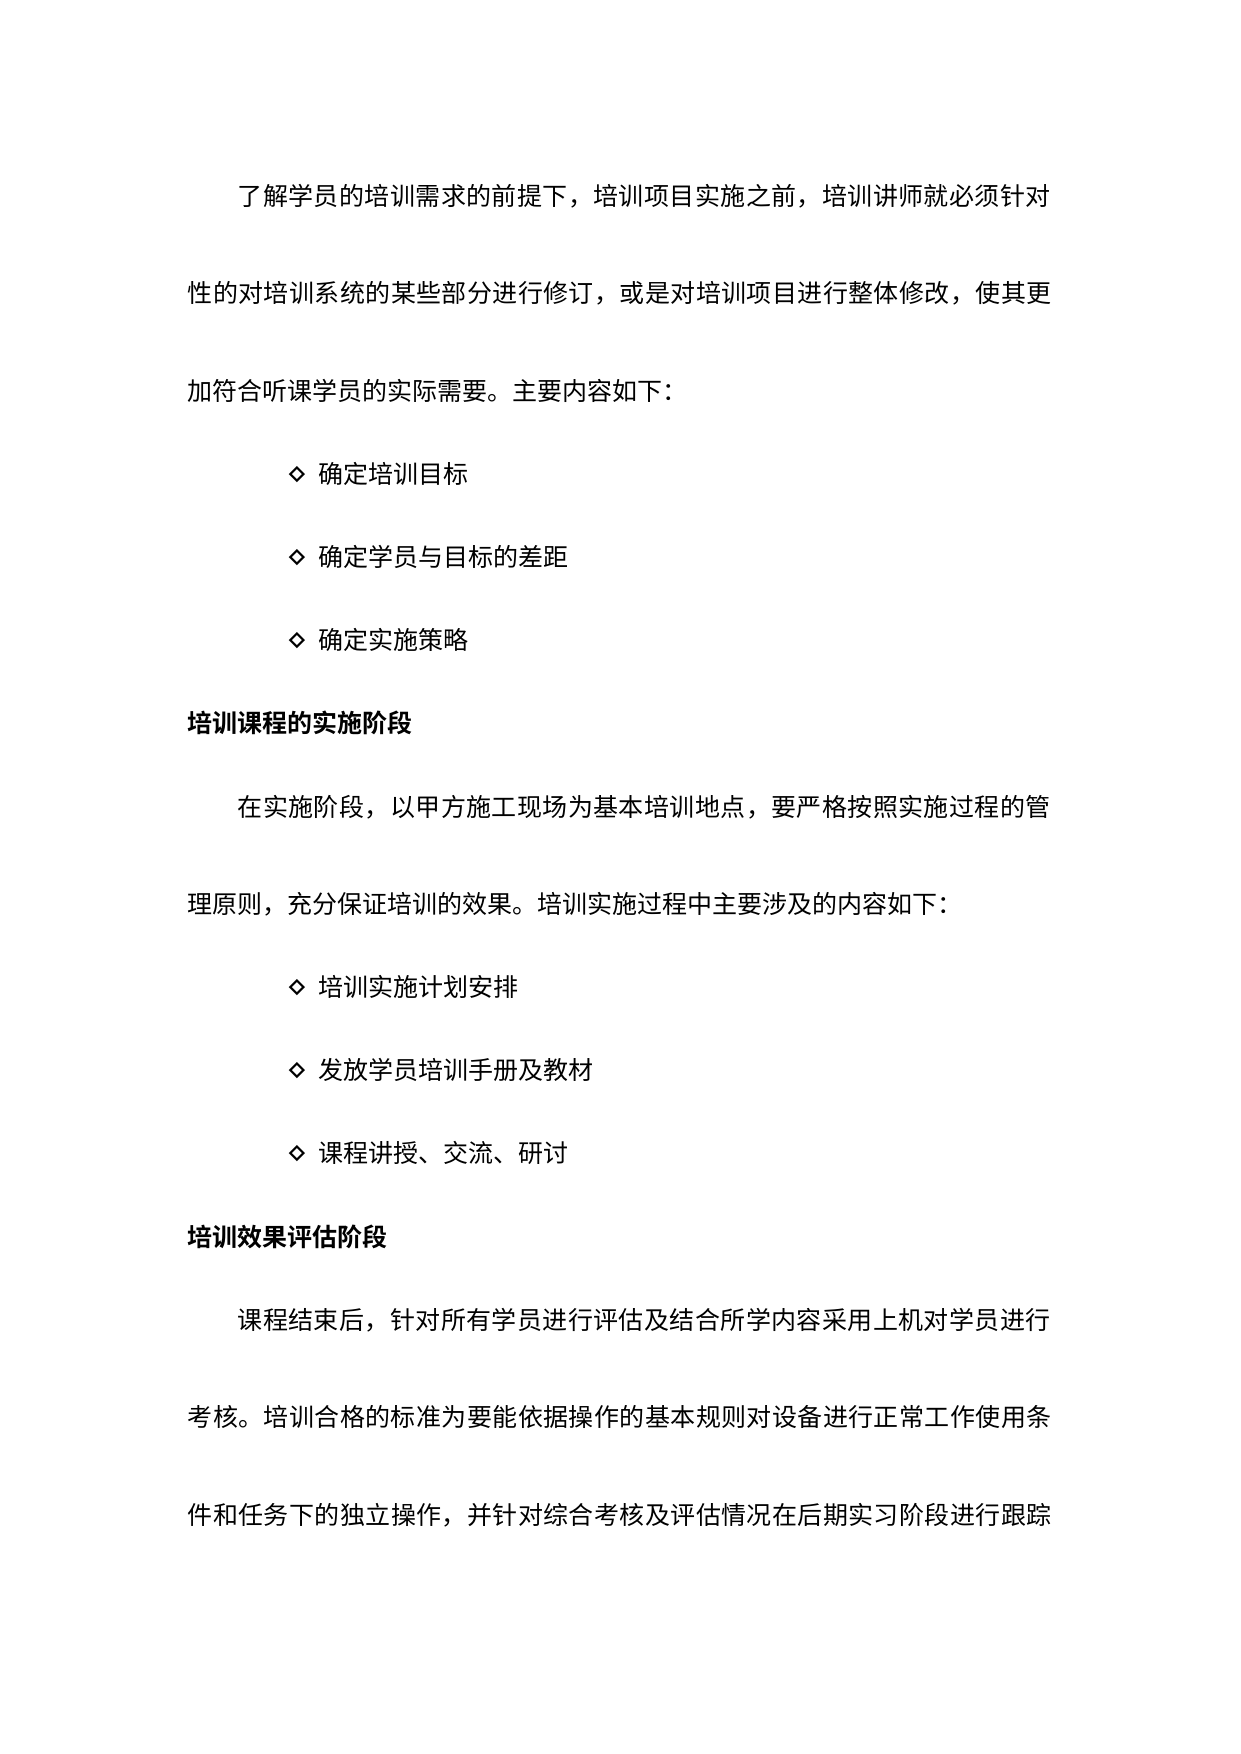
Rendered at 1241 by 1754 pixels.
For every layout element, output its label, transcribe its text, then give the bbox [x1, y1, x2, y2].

list 发放学员培训手册及教材 [236, 1036, 1053, 1101]
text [187, 1286, 1053, 1546]
list 确定实施策略 [236, 606, 1053, 671]
list 培训实施计划安排 [236, 953, 1053, 1018]
text 在实施阶段，以甲方施工现场为基本培训地点，要严格按照实施过程的管理原则，充分保证培训的效果。培训实施过程中主要涉及的内容如下： [187, 773, 1053, 935]
text 培训课程的实施阶段 [187, 689, 1053, 754]
text 了解学员的培训需求的前提下，培训项目实施之前，培训讲师就必须针对性的对培训系统的某些部分进行修订，或是对培训项目进行整体修改，使其更加符合听课学员的实际需要。主要内容如下： [187, 162, 1053, 422]
text 培训效果评估阶段 [187, 1203, 1053, 1268]
list 确定培训目标 [236, 440, 1053, 505]
list 确定学员与目标的差距 [236, 523, 1053, 588]
list 课程讲授、交流、研讨 [236, 1119, 1053, 1184]
